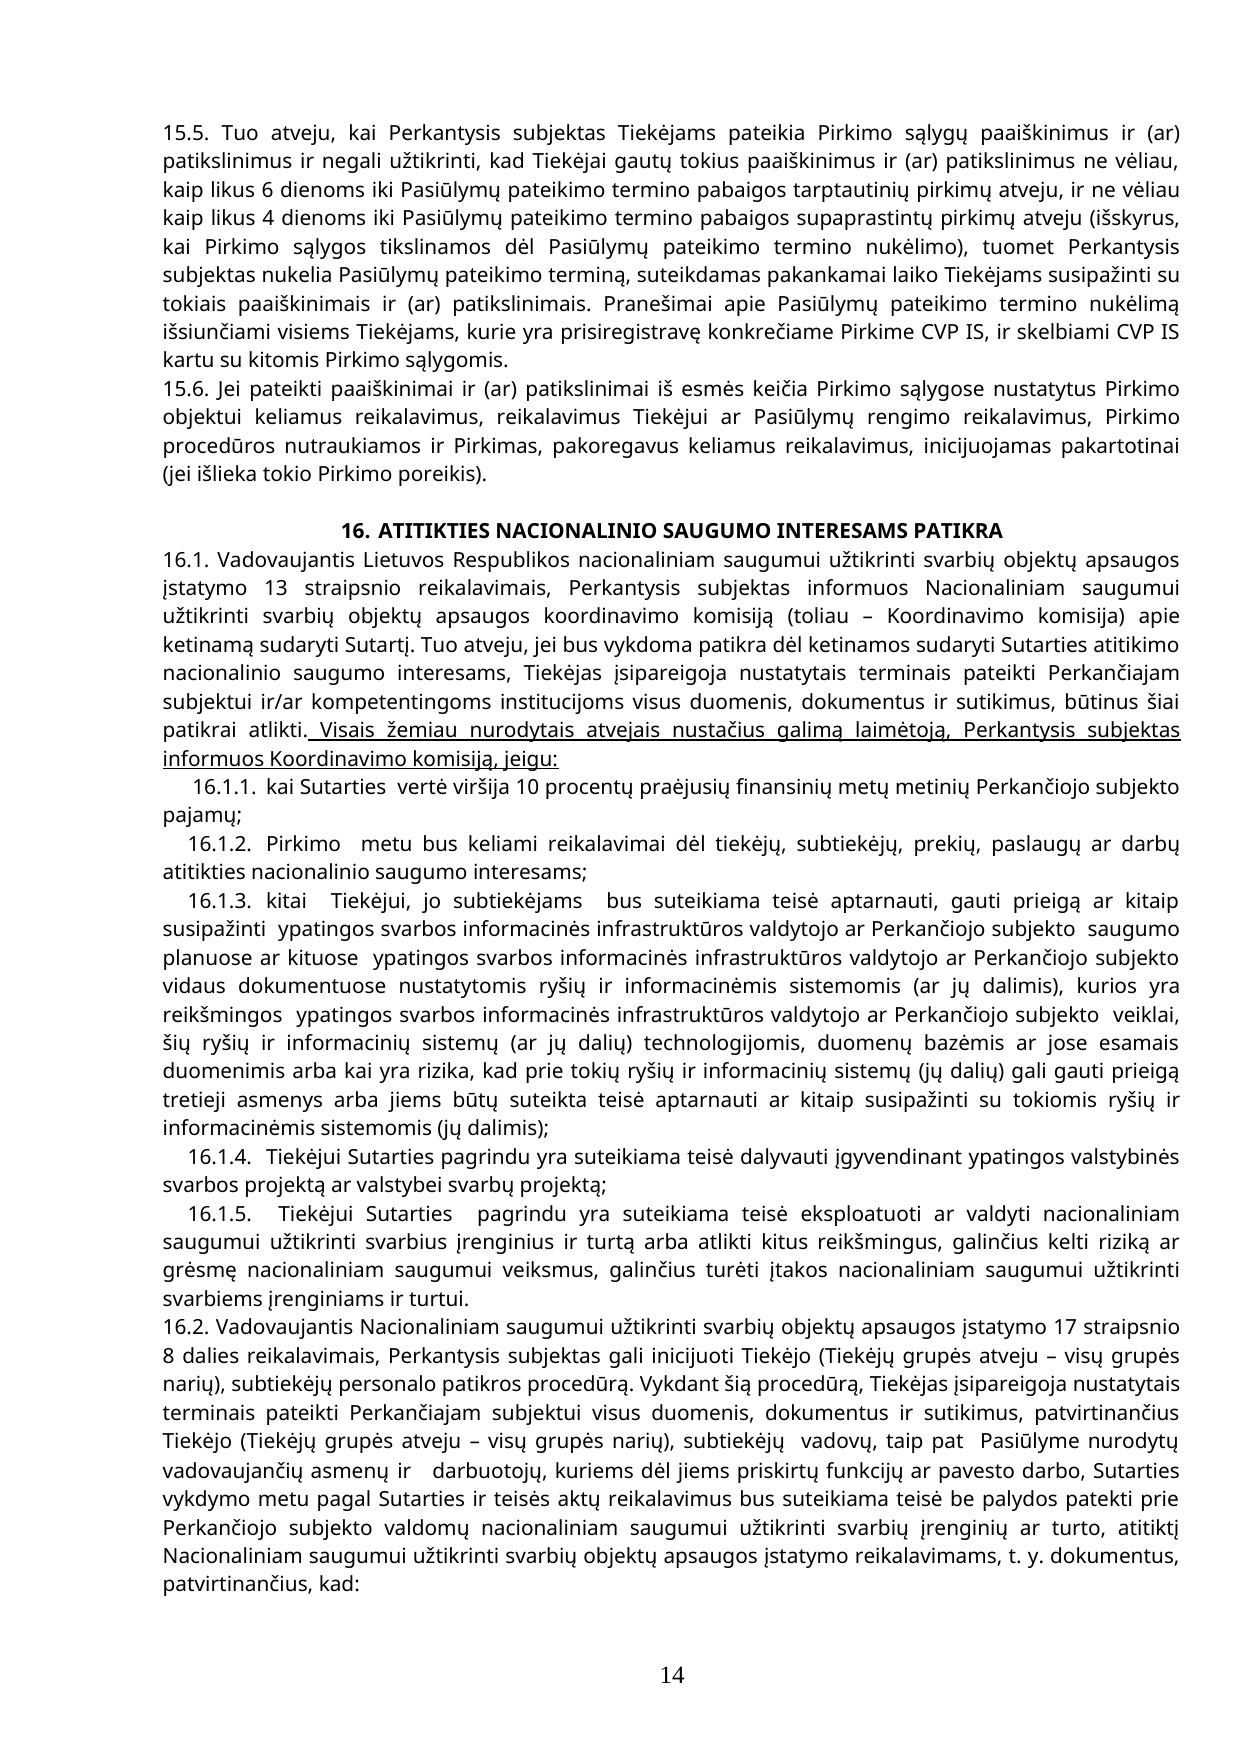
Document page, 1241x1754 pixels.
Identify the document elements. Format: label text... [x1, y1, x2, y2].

list kai Sutarties vertė viršija 10 procentų praėjusių finansinių metų metinių Perkančiojo subjekto pajamų; [162, 772, 1181, 829]
subtitle ATITIKTIES NACIONALINIO SAUGUMO INTERESAMS PATIKRA [162, 516, 1181, 545]
list Tiekėjui Sutarties pagrindu yra suteikiama teisė eksploatuoti ar valdyti nacionaliniam saugumui užtikrinti svarbius įrenginius ir turtą arba atlikti kitus reikšmingus, galinčius kelti riziką ar grėsmę nacionaliniam saugumui veiksmus, galinčius turėti įtakos nacionaliniam saugumui užtikrinti svarbiems įrenginiams ir turtui. [162, 1199, 1181, 1312]
list 15.5. Tuo atveju, kai Perkantysis subjektas Tiekėjams pateikia Pirkimo sąlygų paaiškinimus ir (ar) patikslinimus ir negali užtikrinti, kad Tiekėjai gautų tokius paaiškinimus ir (ar) patikslinimus ne vėliau, kaip likus 6 dienoms iki Pasiūlymų pateikimo termino pabaigos tarptautinių pirkimų atveju, ir ne vėliau kaip likus 4 dienoms iki Pasiūlymų pateikimo termino pabaigos supaprastintų pirkimų atveju (išskyrus, kai Pirkimo sąlygos tikslinamos dėl Pasiūlymų pateikimo termino nukėlimo), tuomet Perkantysis subjektas nukelia Pasiūlymų pateikimo terminą, suteikdamas pakankamai laiko Tiekėjams susipažinti su tokiais paaiškinimais ir (ar) patikslinimais. Pranešimai apie Pasiūlymų pateikimo termino nukėlimą išsiunčiami visiems Tiekėjams, kurie yra prisiregistravę konkrečiame Pirkime CVP IS, ir skelbiami CVP IS kartu su kitomis Pirkimo sąlygomis. [162, 118, 1181, 374]
list 15.6. Jei pateikti paaiškinimai ir (ar) patikslinimai iš esmės keičia Pirkimo sąlygose nustatytus Pirkimo objektui keliamus reikalavimus, reikalavimus Tiekėjui ar Pasiūlymų rengimo reikalavimus, Pirkimo procedūros nutraukiamos ir Pirkimas, pakoregavus keliamus reikalavimus, inicijuojamas pakartotinai (jei išlieka tokio Pirkimo poreikis). [162, 374, 1181, 488]
text 16.1. Vadovaujantis Lietuvos Respublikos nacionaliniam saugumui užtikrinti svarbių objektų apsaugos įstatymo 13 straipsnio reikalavimais, Perkantysis subjektas informuos Nacionaliniam saugumui užtikrinti svarbių objektų apsaugos koordinavimo komisiją (toliau – Koordinavimo komisija) apie ketinamą sudaryti Sutartį. Tuo atveju, jei bus vykdoma patikra dėl ketinamos sudaryti Sutarties atitikimo nacionalinio saugumo interesams, Tiekėjas įsipareigoja nustatytais terminais pateikti Perkančiajam subjektui ir/ar kompetentingoms institucijoms visus duomenis, dokumentus ir sutikimus, būtinus šiai patikrai atlikti. Visais žemiau nurodytais atvejais nustačius galimą laimėtoją, Perkantysis subjektas informuos Koordinavimo komisiją, jeigu: [162, 545, 1181, 772]
list Pirkimo metu bus keliami reikalavimai dėl tiekėjų, subtiekėjų, prekių, paslaugų ar darbų atitikties nacionalinio saugumo interesams; [162, 829, 1181, 886]
list kitai Tiekėjui, jo subtiekėjams bus suteikiama teisė aptarnauti, gauti prieigą ar kitaip susipažinti ypatingos svarbos informacinės infrastruktūros valdytojo ar Perkančiojo subjekto saugumo planuose ar kituose ypatingos svarbos informacinės infrastruktūros valdytojo ar Perkančiojo subjekto vidaus dokumentuose nustatytomis ryšių ir informacinėmis sistemomis (ar jų dalimis), kurios yra reikšmingos ypatingos svarbos informacinės infrastruktūros valdytojo ar Perkančiojo subjekto veiklai, šių ryšių ir informacinių sistemų (ar jų dalių) technologijomis, duomenų bazėmis ar jose esamais duomenimis arba kai yra rizika, kad prie tokių ryšių ir informacinių sistemų (jų dalių) gali gauti prieigą tretieji asmenys arba jiems būtų suteikta teisė aptarnauti ar kitaip susipažinti su tokiomis ryšių ir informacinėmis sistemomis (jų dalimis); [162, 886, 1181, 1142]
list Tiekėjui Sutarties pagrindu yra suteikiama teisė dalyvauti įgyvendinant ypatingos valstybinės svarbos projektą ar valstybei svarbų projektą; [162, 1142, 1181, 1199]
text 16.2. Vadovaujantis Nacionaliniam saugumui užtikrinti svarbių objektų apsaugos įstatymo 17 straipsnio 8 dalies reikalavimais, Perkantysis subjektas gali inicijuoti Tiekėjo (Tiekėjų grupės atveju – visų grupės narių), subtiekėjų personalo patikros procedūrą. Vykdant šią procedūrą, Tiekėjas įsipareigoja nustatytais terminais pateikti Perkančiajam subjektui visus duomenis, dokumentus ir sutikimus, patvirtinančius Tiekėjo (Tiekėjų grupės atveju – visų grupės narių), subtiekėjų vadovų, taip pat Pasiūlyme nurodytų vadovaujančių asmenų ir darbuotojų, kuriems dėl jiems priskirtų funkcijų ar pavesto darbo, Sutarties vykdymo metu pagal Sutarties ir teisės aktų reikalavimus bus suteikiama teisė be palydos patekti prie Perkančiojo subjekto valdomų nacionaliniam saugumui užtikrinti svarbių įrenginių ar turto, atitiktį Nacionaliniam saugumui užtikrinti svarbių objektų apsaugos įstatymo reikalavimams, t. y. dokumentus, patvirtinančius, kad: [162, 1312, 1181, 1598]
